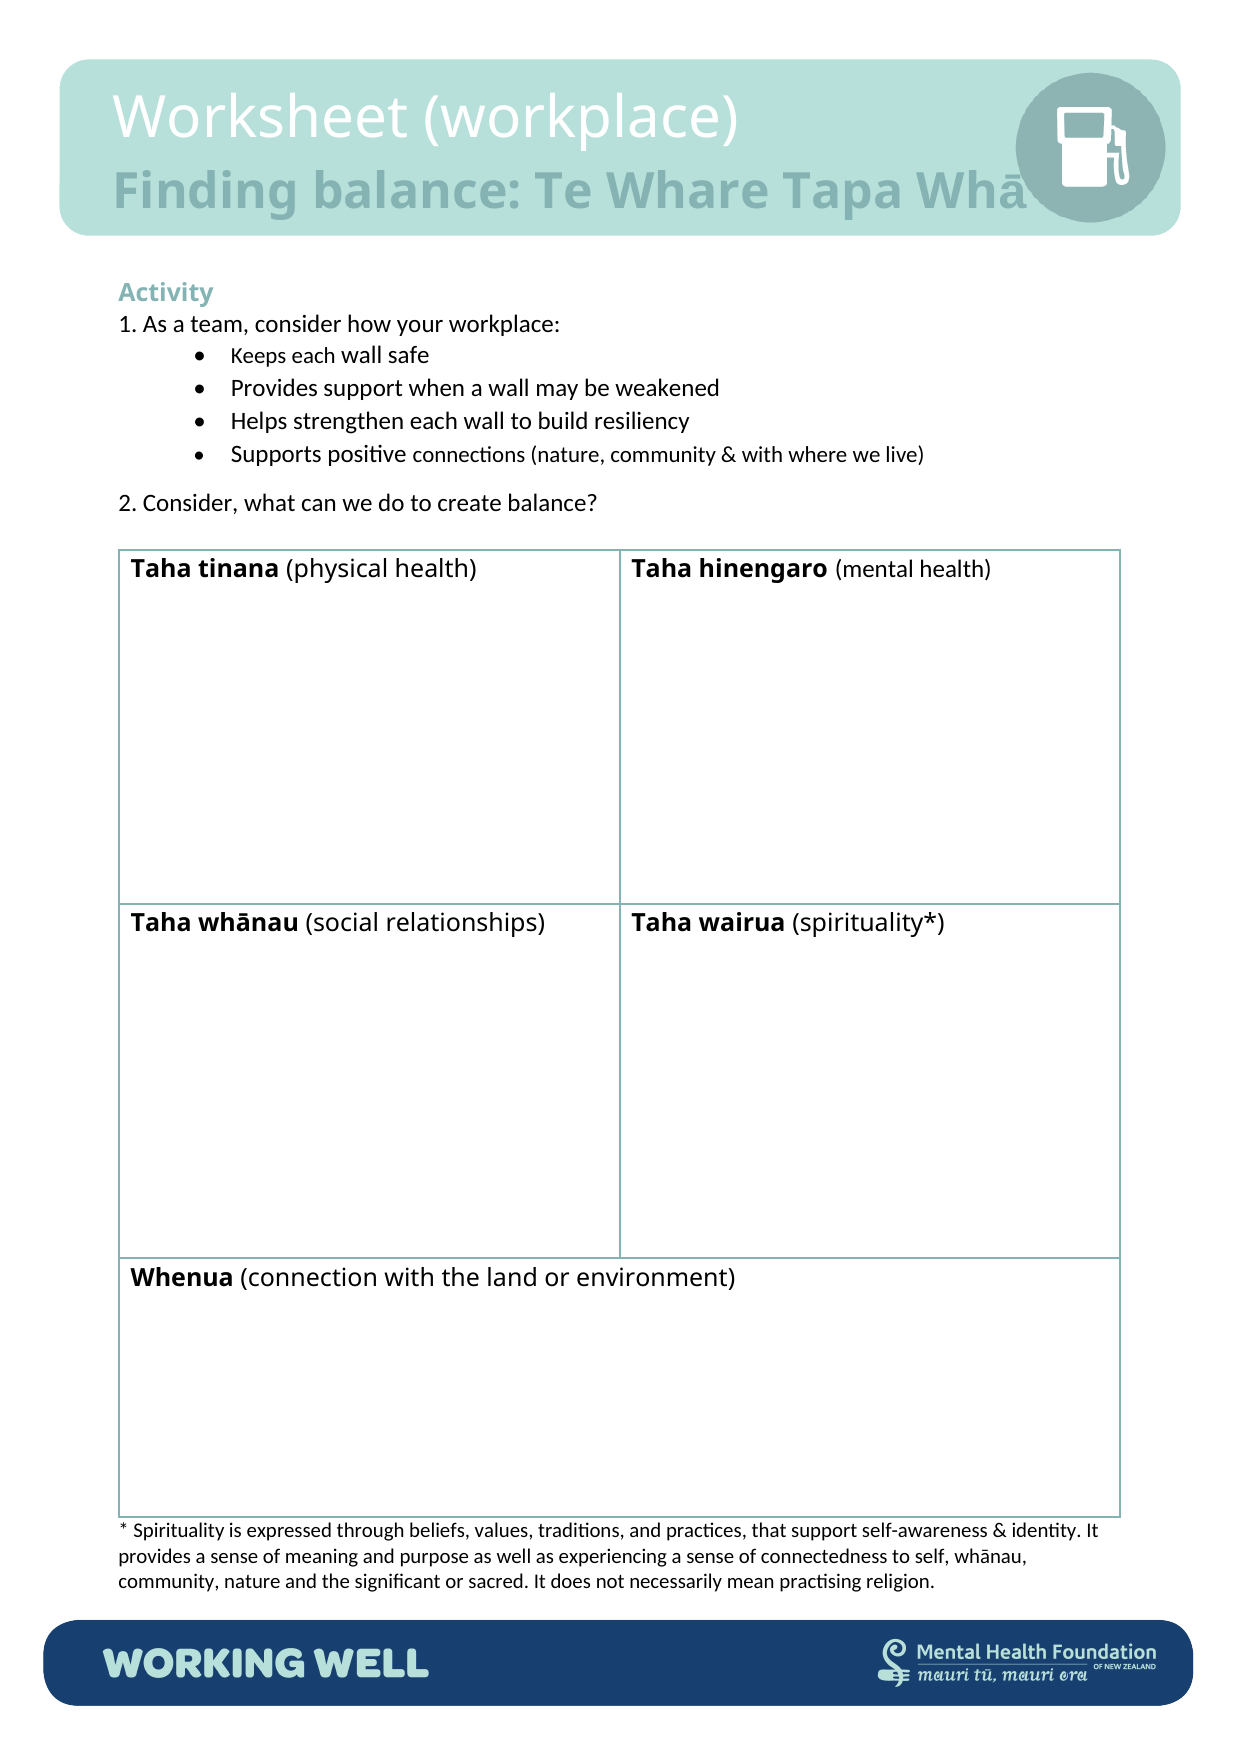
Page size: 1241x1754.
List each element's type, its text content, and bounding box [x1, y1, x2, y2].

table_header Taha hinengaro (mental health) [621, 551, 1119, 903]
list Supports positive connections (nature, community & with where we live) [193, 438, 1122, 468]
text 2. Consider, what can we do to create balance? [118, 487, 1122, 548]
picture [1000, 57, 1180, 237]
table_header Taha tinana (physical health) [120, 551, 619, 903]
text 1. As a team, consider how your workplace: [118, 309, 1122, 339]
picture [0, 1596, 1237, 1750]
text * Spirituality is expressed through beliefs, values, traditions, and practices, that support self-awareness & identity. It provides a sense of meaning and purpose as well as experiencing a sense of connectedness to self, whānau, community, nature and the significant or sacred. It does not necessarily mean practising religion. [118, 1518, 1122, 1594]
list Provides support when a wall may be weakened [193, 372, 1122, 403]
table_cell Taha whānau (social relationships) [120, 905, 619, 1257]
table_cell Taha wairua (spirituality*) [621, 905, 1119, 1257]
text Activity [118, 274, 1122, 309]
list Keeps each wall safe [193, 339, 1122, 370]
list Helps strengthen each wall to build resiliency [193, 405, 1122, 436]
table_cell Whenua (connection with the land or environment) [120, 1259, 1119, 1516]
